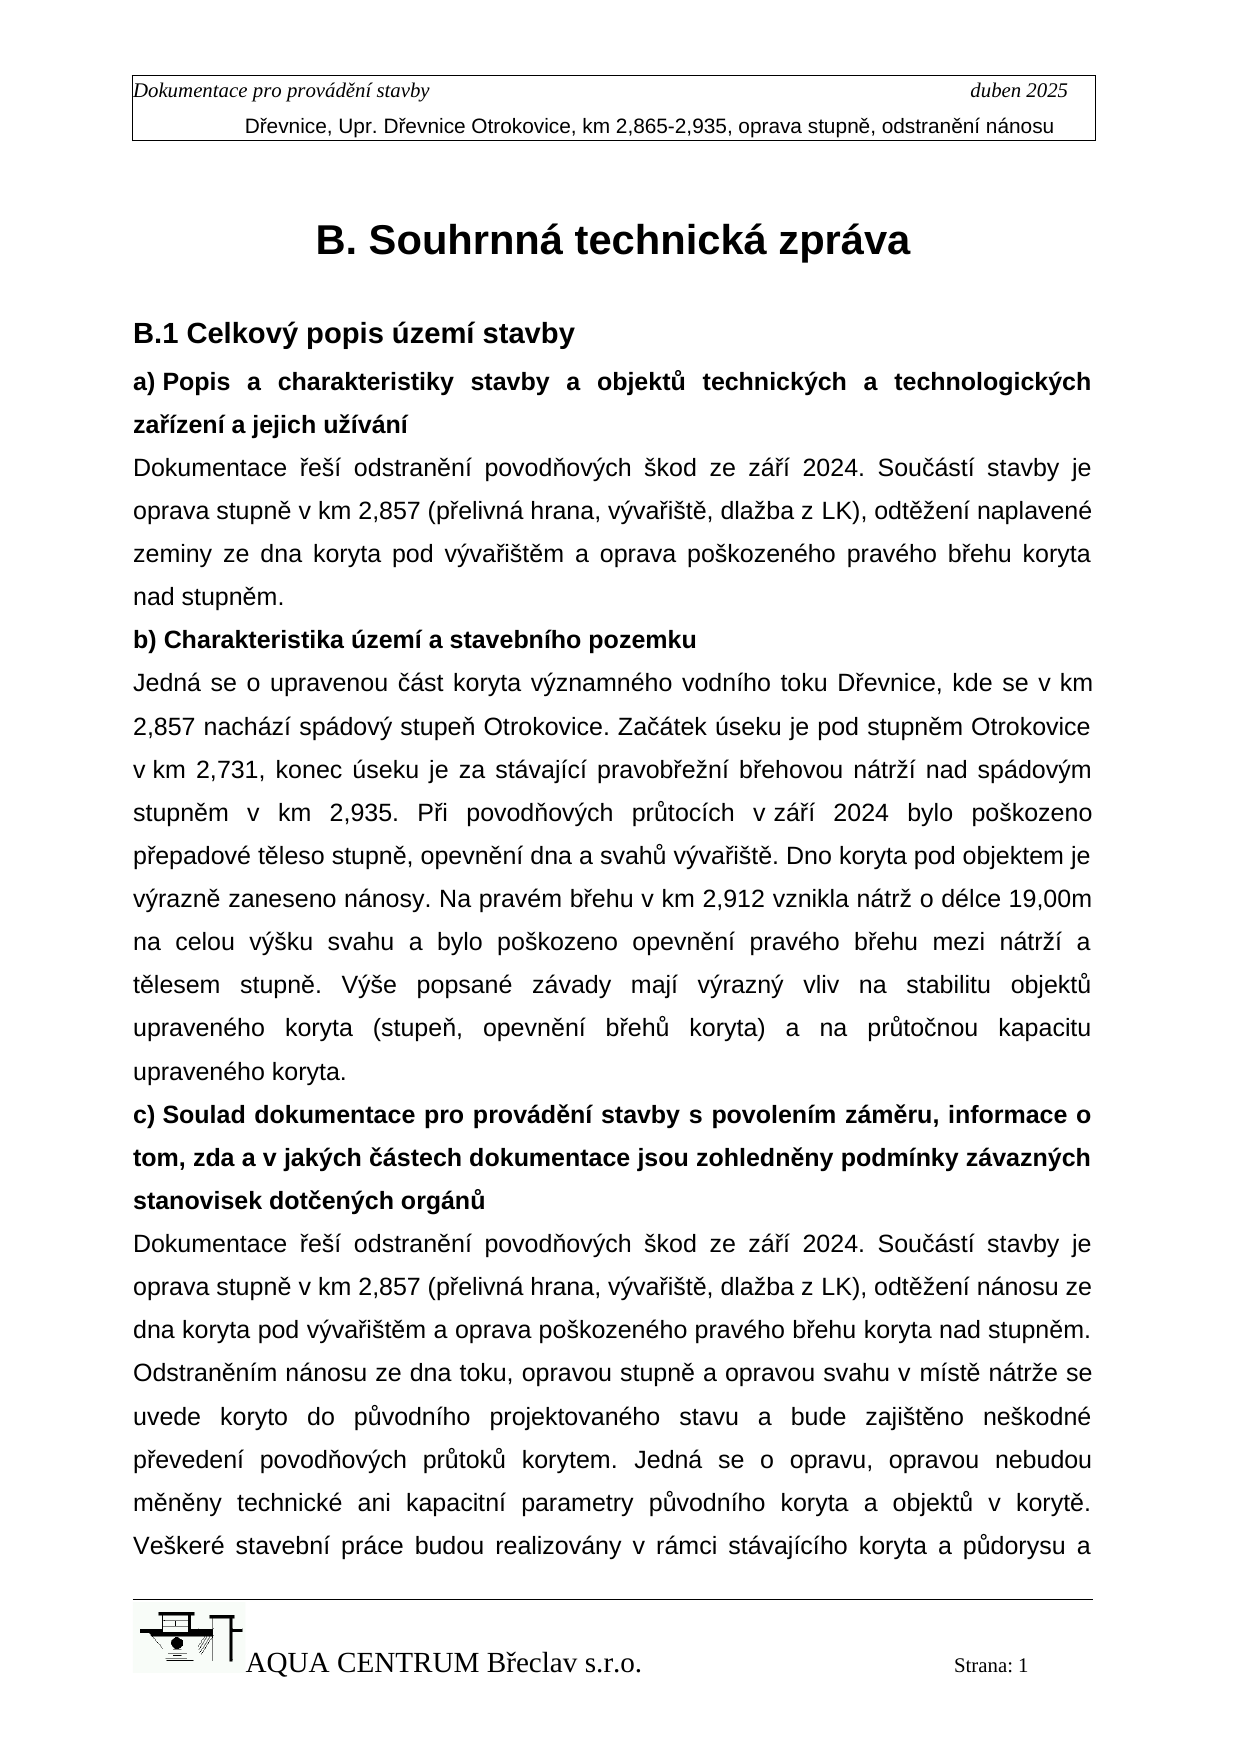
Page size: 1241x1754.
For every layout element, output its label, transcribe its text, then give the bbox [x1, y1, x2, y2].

text B.1 Celkový popis území stavby [133, 316, 1093, 350]
text a) Popis a charakteristiky stavby a objektů technických a technologických zařízení a jejich užívání [133, 367, 1093, 438]
text b) Charakteristika území a stavebního pozemku [133, 625, 1093, 654]
text c) Soulad dokumentace pro provádění stavby s povolením záměru, informace o tom, zda a v jakých částech dokumentace jsou zohledněny podmínky závazných stanovisek dotčených orgánů [133, 1100, 1093, 1215]
text Dokumentace řeší odstranění povodňových škod ze září 2024. Součástí stavby je oprava stupně v km 2,857 (přelivná hrana, vývařiště, dlažba z LK), odtěžení naplavené zeminy ze dna koryta pod vývařištěm a oprava poškozeného pravého břehu koryta nad stupněm. [133, 453, 1093, 611]
picture [132, 1602, 246, 1673]
text Jedná se o upravenou část koryta významného vodního toku Dřevnice, kde se v km 2,857 nachází spádový stupeň Otrokovice. Začátek úseku je pod stupněm Otrokovice v km 2,731, konec úseku je za stávající pravobřežní břehovou nátrží nad spádovým stupněm v km 2,935. Při povodňových průtocích v září 2024 bylo poškozeno přepadové těleso stupně, opevnění dna a svahů vývařiště. Dno koryta pod objektem je výrazně zaneseno nánosy. Na pravém břehu v km 2,912 vznikla nátrž o délce 19,00m na celou výšku svahu a bylo poškozeno opevnění pravého břehu mezi nátrží a tělesem stupně. Výše popsané závady mají výrazný vliv na stabilitu objektů upraveného koryta (stupeň, opevnění břehů koryta) a na průtočnou kapacitu upraveného koryta. [133, 668, 1093, 1085]
subtitle B. Souhrnná technická zpráva [133, 216, 1093, 263]
